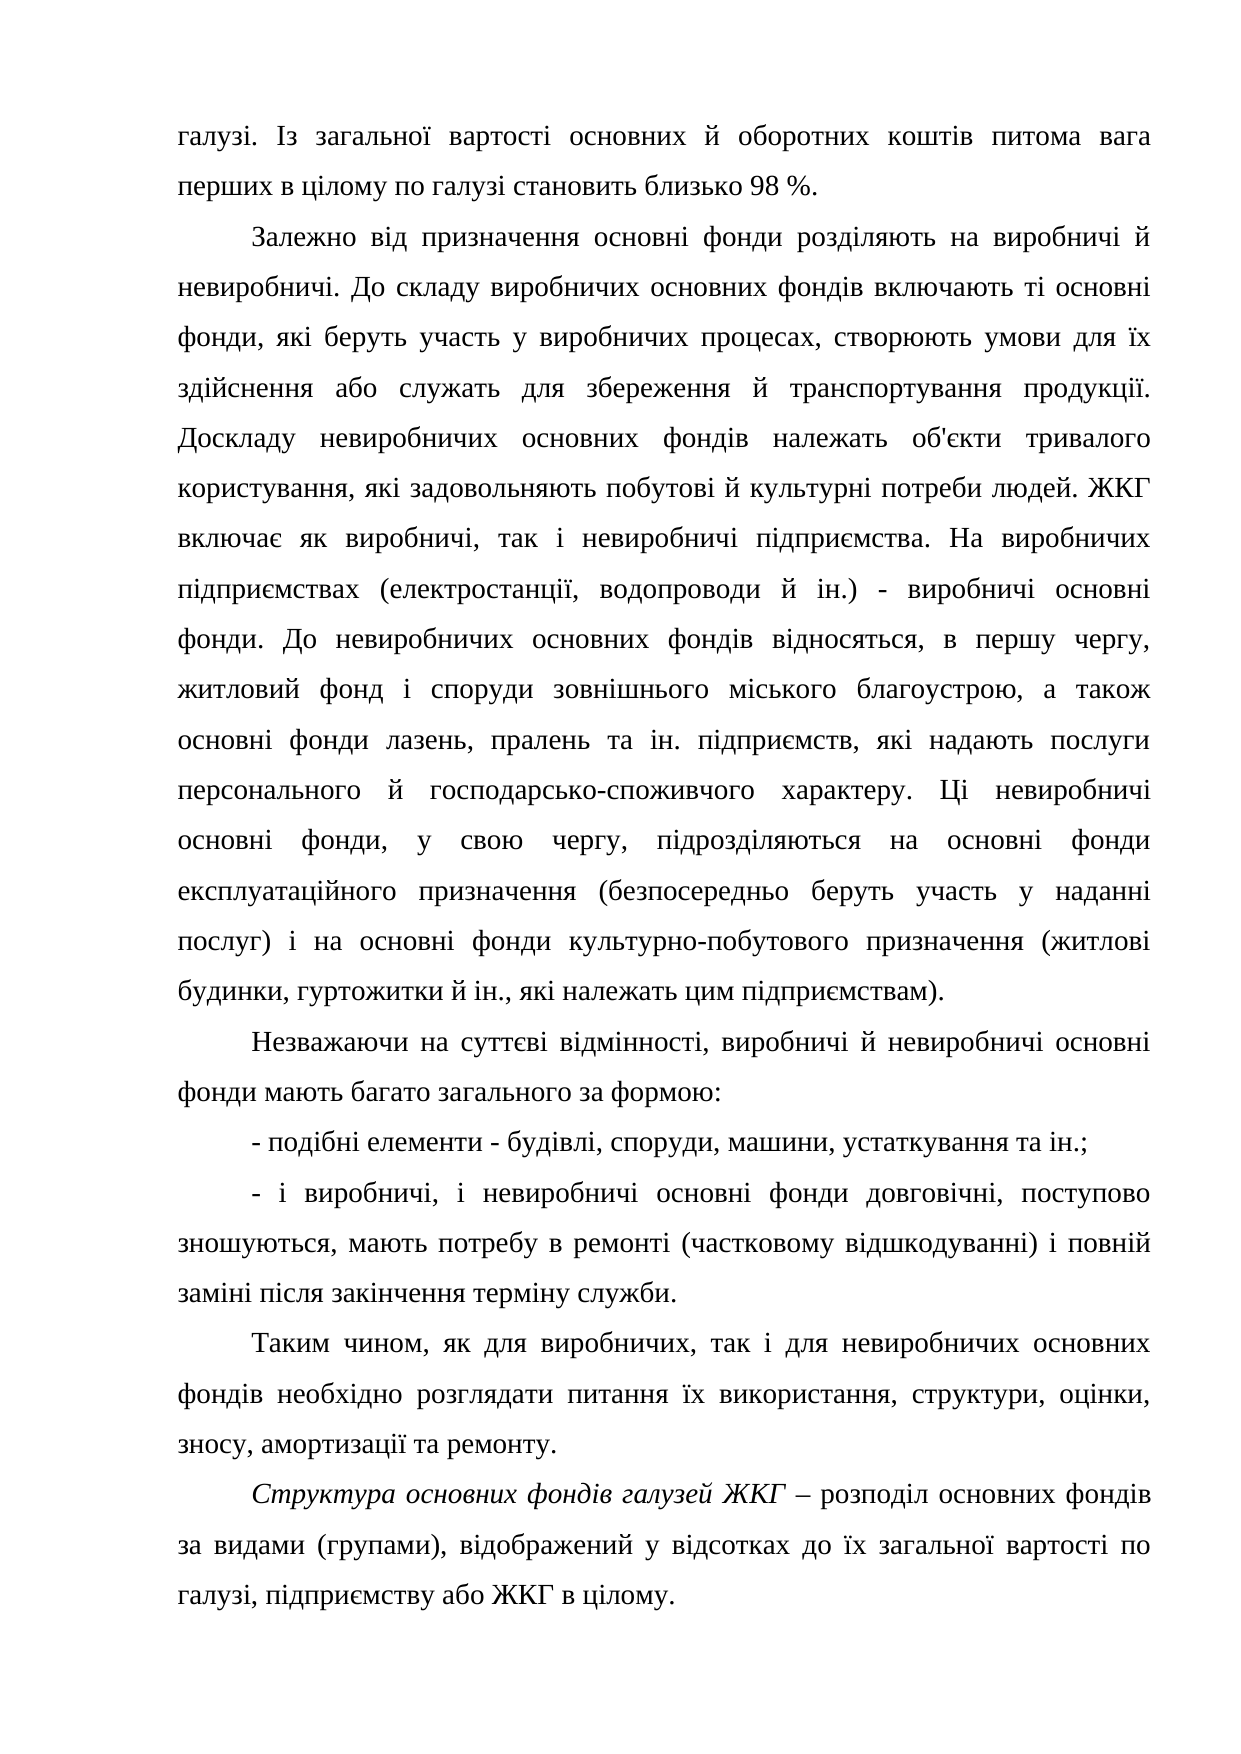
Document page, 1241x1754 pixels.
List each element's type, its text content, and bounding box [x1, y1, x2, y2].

text Незважаючи на суттєві відмінності, виробничі й невиробничі основні фонди мають багато загального за формою: [177, 1024, 1152, 1108]
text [177, 118, 1152, 202]
text - подібні елементи - будівлі, споруди, машини, устаткування та ін.; [177, 1124, 1152, 1158]
text - і виробничі, і невиробничі основні фонди довговічні, поступово зношуються, мають потребу в ремонті (частковому відшкодуванні) і повній заміні після закінчення терміну служби. [177, 1175, 1152, 1309]
text Таким чином, як для виробничих, так і для невиробничих основних фондів необхідно розглядати питання їх використання, структури, оцінки, зносу, амортизації та ремонту. [177, 1326, 1152, 1460]
text Структура основних фондів галузей ЖКГ – розподіл основних фондів за видами (групами), відображений у відсотках до їх загальної вартості по галузі, підприємству або ЖКГ в цілому. [177, 1477, 1152, 1611]
text Залежно від призначення основні фонди розділяють на виробничі й невиробничі. До складу виробничих основних фондів включають ті основні фонди, які беруть участь у виробничих процесах, створюють умови для їх здійснення або служать для збереження й транспортування продукції. Доскладу невиробничих основних фондів належать об'єкти тривалого користування, які задовольняють побутові й культурні потреби людей. ЖКГ включає як виробничі, так і невиробничі підприємства. На виробничих підприємствах (електростанції, водопроводи й ін.) - виробничі основні фонди. До невиробничих основних фондів відносяться, в першу чергу, житловий фонд і споруди зовнішнього міського благоустрою, а також основні фонди лазень, пралень та ін. підприємств, які надають послуги персонального й господарсько-споживчого характеру. Ці невиробничі основні фонди, у свою чергу, підрозділяються на основні фонди експлуатаційного призначення (безпосередньо беруть участь у наданні послуг) і на основні фонди культурно-побутового призначення (житлові будинки, гуртожитки й ін., які належать цим підприємствам). [177, 219, 1152, 1007]
